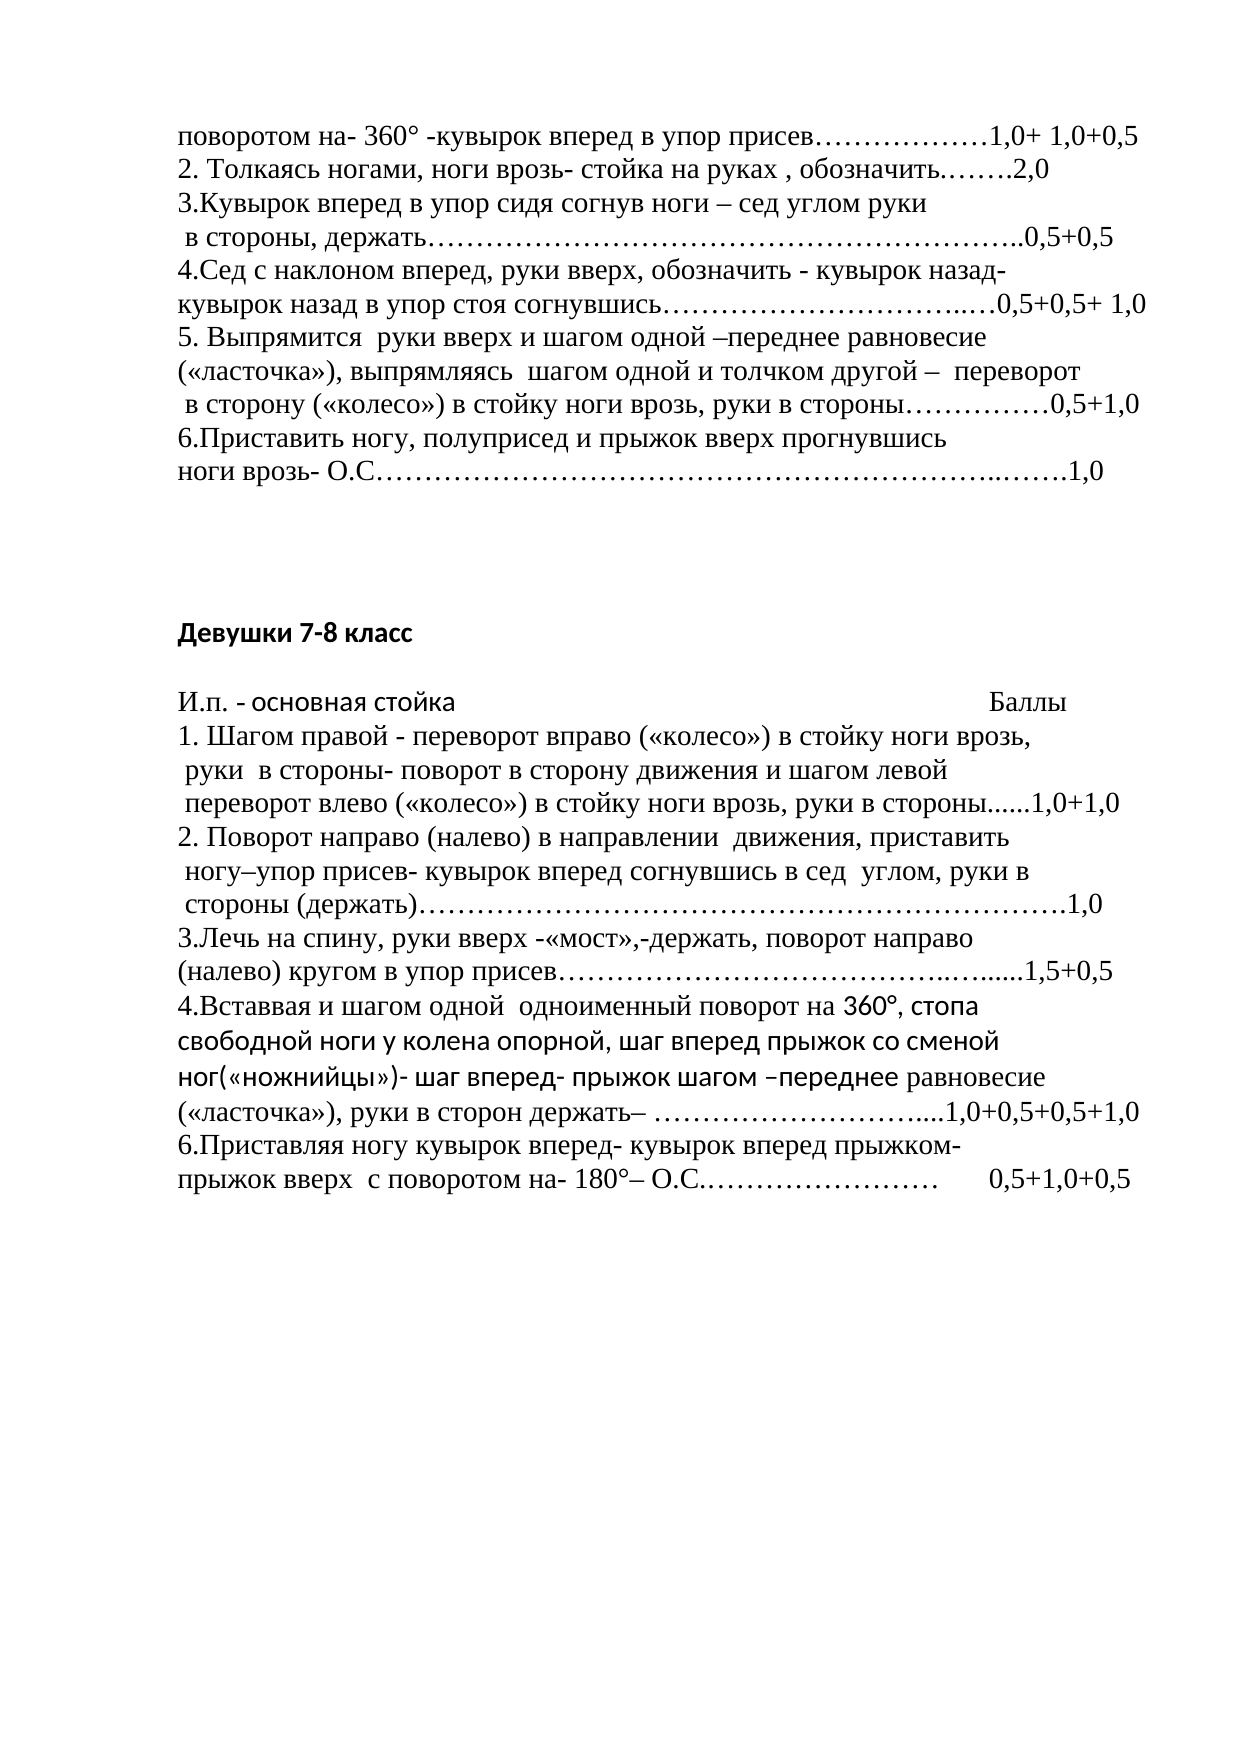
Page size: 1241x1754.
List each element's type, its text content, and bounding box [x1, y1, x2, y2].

text ногу–упор присев- кувырок вперед согнувшись в сед углом, руки в [177, 853, 1152, 886]
text 2. Толкаясь ногами, ноги врозь- стойка на руках , обозначить.…….2,0 [177, 152, 1152, 185]
text 4.Вставвая и шагом одной одноименный поворот на 360°, стопа [177, 987, 1152, 1022]
text 1. Шагом правой - переворот вправо («колесо») в стойку ноги врозь, [177, 718, 1152, 752]
text 3.Лечь на спину, руки вверх -«мост»,-держать, поворот направо [177, 920, 1152, 953]
text 3.Кувырок вперед в упор сидя согнув ноги – сед углом руки [177, 185, 1152, 219]
text поворотом на- 360° -кувырок вперед в упор присев………………1,0+ 1,0+0,5 [177, 118, 1152, 152]
text Девушки 7-8 класс [177, 614, 1152, 649]
text (налево) кругом в упор присев…………………………………..…......1,5+0,5 [177, 953, 1152, 987]
text 6.Приставить ногу, полуприсед и прыжок вверх прогнувшись [177, 420, 1152, 453]
text переворот влево («колесо») в стойку ноги врозь, руки в стороны......1,0+1,0 [177, 786, 1152, 819]
text стороны (держать)………………………………………………………….1,0 [177, 886, 1152, 920]
text в сторону («колесо») в стойку ноги врозь, руки в стороны……………0,5+1,0 [177, 386, 1152, 420]
text ноги врозь- О.С………………………………………………………..…….1,0 [177, 453, 1152, 487]
text свободной ноги у колена опорной, шаг вперед прыжок со сменой ног(«ножнийцы»)- шаг вперед- прыжок шагом –переднее равновесие («ласточка»), руки в сторон держать– ………………………....1,0+0,5+0,5+1,0 [177, 1022, 1152, 1127]
text 2. Поворот направо (налево) в направлении движения, приставить [177, 819, 1152, 853]
text в стороны, держать……………………………………………………..0,5+0,5 [177, 219, 1152, 252]
text кувырок назад в упор стоя согнувшись…………………………..…0,5+0,5+ 1,0 [177, 286, 1152, 319]
text И.п. - основная стойка Баллы [177, 683, 1152, 718]
text руки в стороны- поворот в сторону движения и шагом левой [177, 752, 1152, 786]
text 6.Приставляя ногу кувырок вперед- кувырок вперед прыжком- [177, 1127, 1152, 1161]
text прыжок вверх с поворотом на- 180°– О.С.…………………… 0,5+1,0+0,5 [177, 1161, 1152, 1194]
text 5. Выпрямится руки вверх и шагом одной –переднее равновесие («ласточка»), выпрямляясь шагом одной и толчком другой – переворот [177, 319, 1152, 386]
text 4.Сед с наклоном вперед, руки вверх, обозначить - кувырок назад- [177, 252, 1152, 286]
